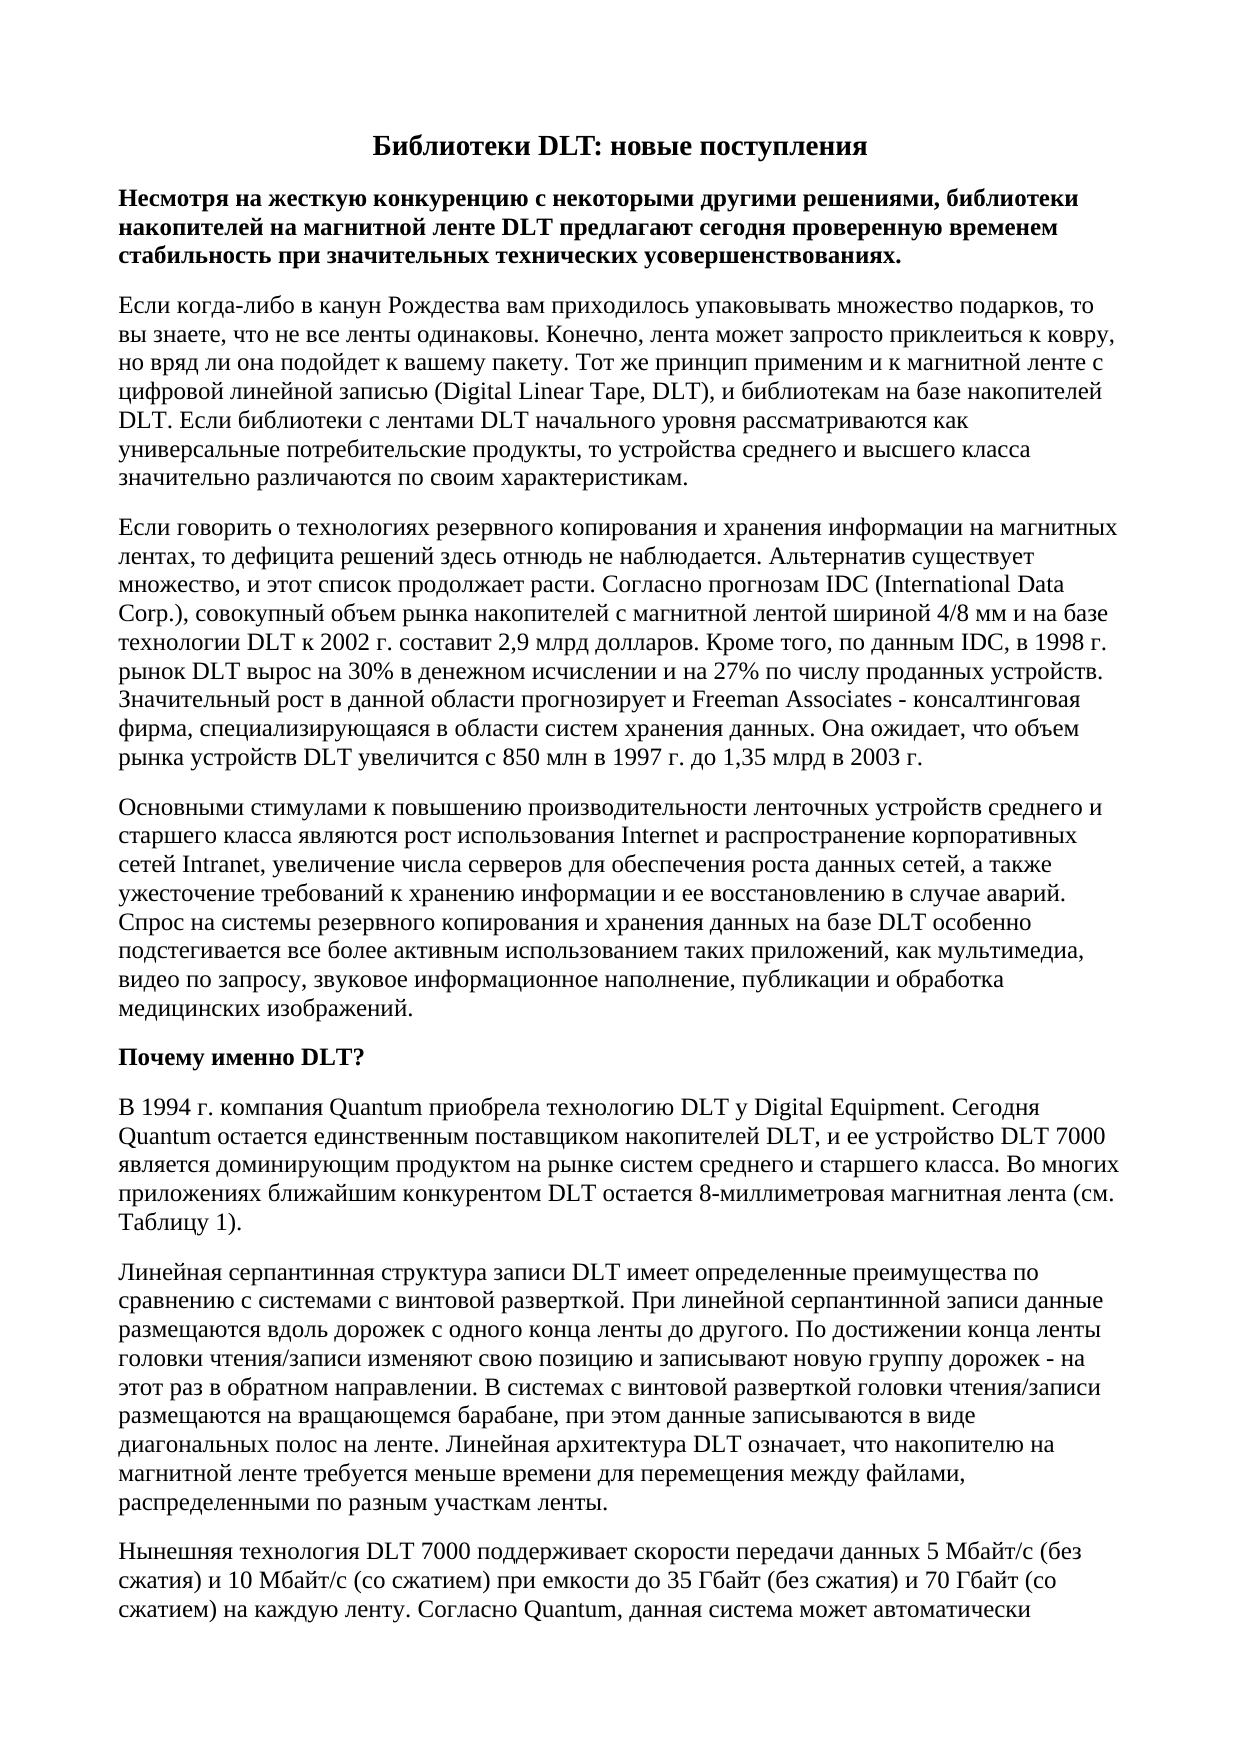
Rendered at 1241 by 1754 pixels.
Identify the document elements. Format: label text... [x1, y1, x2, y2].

subtitle Несмотря на жесткую конкуренцию с некоторыми другими решениями, библиотеки накопителей на магнитной ленте DLT предлагают сегодня проверенную временем стабильность при значительных технических усовершенствованиях. [118, 183, 1122, 269]
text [118, 1536, 1122, 1622]
subtitle Почему именно DLT? [118, 1042, 1122, 1071]
text Если говорить о технологиях резервного копирования и хранения информации на магнитных лентах, то дефицита решений здесь отнюдь не наблюдается. Альтернатив существует множество, и этот список продолжает расти. Согласно прогнозам IDC (International Data Corp.), совокупный объем рынка накопителей с магнитной лентой шириной 4/8 мм и на базе технологии DLT к 2002 г. составит 2,9 млрд долларов. Кроме того, по данным IDC, в 1998 г. рынок DLT вырос на 30% в денежном исчислении и на 27% по числу проданных устройств. Значительный рост в данной области прогнозирует и Freeman Associates - консалтинговая фирма, специализирующаяся в области систем хранения данных. Она ожидает, что объем рынка устройств DLT увеличится с 850 млн в 1997 г. до 1,35 млрд в 2003 г. [118, 512, 1122, 771]
text В 1994 г. компания Quantum приобрела технологию DLT у Digital Equipment. Сегодня Quantum остается единственным поставщиком накопителей DLT, и ее устройство DLT 7000 является доминирующим продуктом на рынке систем среднего и старшего класса. Во многих приложениях ближайшим конкурентом DLT остается 8-миллиметровая магнитная лента (см. Таблицу 1). [118, 1092, 1122, 1236]
text Основными стимулами к повышению производительности ленточных устройств среднего и старшего класса являются рост использования Internet и распространение корпоративных сетей Intranet, увеличение числа серверов для обеспечения роста данных сетей, а также ужесточение требований к хранению информации и ее восстановлению в случае аварий. Спрос на системы резервного копирования и хранения данных на базе DLT особенно подстегивается все более активным использованием таких приложений, как мультимедиа, видео по запросу, звуковое информационное наполнение, публикации и обработка медицинских изображений. [118, 792, 1122, 1022]
text Линейная серпантинная структура записи DLT имеет определенные преимущества по сравнению с системами с винтовой разверткой. При линейной серпантинной записи данные размещаются вдоль дорожек с одного конца ленты до другого. По достижении конца ленты головки чтения/записи изменяют свою позицию и записывают новую группу дорожек - на этот раз в обратном направлении. В системах с винтовой разверткой головки чтения/записи размещаются на вращающемся барабане, при этом данные записываются в виде диагональных полос на ленте. Линейная архитектура DLT означает, что накопителю на магнитной ленте требуется меньше времени для перемещения между файлами, распределенными по разным участкам ленты. [118, 1257, 1122, 1515]
subtitle Библиотеки DLT: новые поступления [118, 128, 1122, 162]
text Если когда-либо в канун Рождества вам приходилось упаковывать множество подарков, то вы знаете, что не все ленты одинаковы. Конечно, лента может запросто приклеиться к ковру, но вряд ли она подойдет к вашему пакету. Тот же принцип применим и к магнитной ленте с цифровой линейной записью (Digital Linear Tape, DLT), и библиотекам на базе накопителей DLT. Если библиотеки с лентами DLT начального уровня рассматриваются как универсальные потребительские продукты, то устройства среднего и высшего класса значительно различаются по своим характеристикам. [118, 290, 1122, 491]
